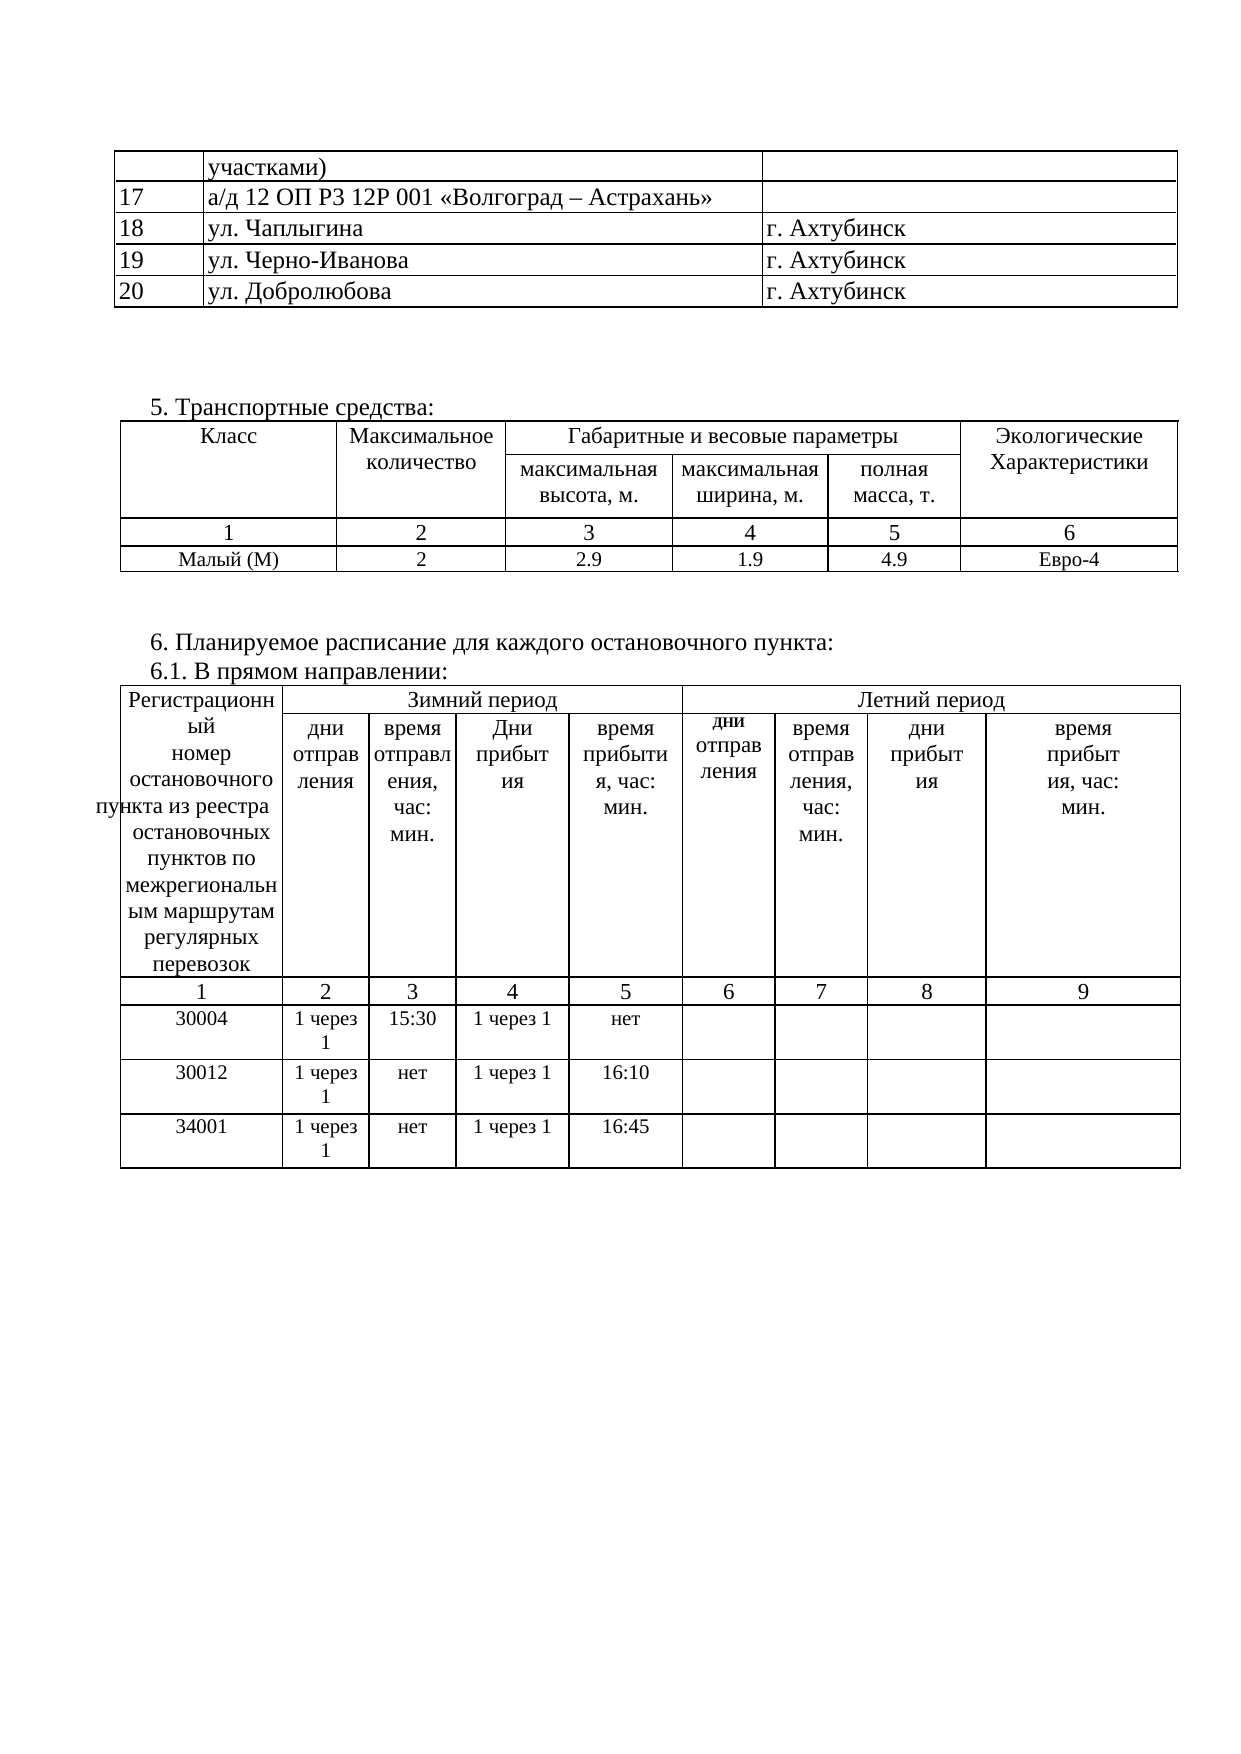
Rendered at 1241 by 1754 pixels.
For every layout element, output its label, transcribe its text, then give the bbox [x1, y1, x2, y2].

table_cell [763, 180, 1177, 212]
table_header Габаритные и весовые параметры [506, 422, 960, 454]
table_cell 34001 [121, 1115, 282, 1167]
table_header Летний период [683, 686, 1180, 713]
table_cell 17 [115, 181, 203, 212]
table_cell [987, 1115, 1180, 1167]
table_cell г. Ахтубинск [763, 275, 1177, 306]
table_cell 6 [961, 519, 1177, 545]
table_cell 1.9 [673, 547, 827, 571]
table_cell г. Ахтубинск [763, 212, 1177, 243]
table_cell Малый (М) [121, 547, 336, 571]
table_cell 1 через 1 [283, 1006, 368, 1058]
table_cell дни отправ ления [283, 714, 368, 976]
table_cell 2 [283, 978, 368, 1004]
text 6. Планируемое расписание для каждого остановочного пункта: [150, 627, 1090, 656]
table_cell [776, 1006, 867, 1058]
table_cell максимальная ширина, м. [673, 455, 827, 517]
table_cell время прибыт ия, час: мин. [987, 714, 1180, 976]
table_cell 30012 [121, 1060, 282, 1113]
table_cell 4 [673, 519, 827, 545]
table_cell 1 [121, 519, 336, 545]
table_cell [776, 1115, 867, 1167]
table_cell 3 [370, 978, 455, 1004]
table_cell 1 через 1 [457, 1060, 568, 1113]
table_cell 1 через 1 [457, 1115, 568, 1167]
table_cell [868, 1060, 985, 1113]
table_cell Дни прибыт ия [457, 714, 568, 976]
table_cell 7 [776, 978, 867, 1004]
table_cell 15:30 [370, 1006, 455, 1058]
table_cell ул. Добролюбова [204, 276, 762, 306]
table_header Класс [121, 422, 336, 517]
table_cell а/д 12 ОП Р3 12Р 001 «Волгоград – Астрахань» [204, 182, 762, 212]
table_cell 30004 [121, 1006, 282, 1058]
table_cell нет [570, 1006, 682, 1058]
table_cell время прибыти я, час: мин. [570, 714, 682, 976]
table_cell [868, 1006, 985, 1058]
table_cell 18 [115, 213, 203, 243]
table_cell 16 [115, 152, 203, 180]
table_cell [683, 1060, 774, 1113]
table_cell ул. Черно-Иванова [204, 245, 762, 275]
table_cell [987, 1006, 1180, 1058]
table_cell ул. Чаплыгина [204, 213, 762, 243]
table_cell нет [370, 1115, 455, 1167]
table_cell 20 [115, 276, 203, 306]
text 6.1. В прямом направлении: [150, 656, 1090, 685]
table_cell 9 [987, 978, 1180, 1004]
table_cell 8 [868, 978, 985, 1004]
table_cell время отправл ения, час: мин. [370, 714, 455, 976]
text 5. Транспортные средства: [150, 392, 1090, 420]
table_cell 1 через 1 [457, 1006, 568, 1058]
table_cell 3 [506, 519, 672, 545]
table_cell Евро-4 [961, 547, 1177, 571]
table_cell 6 [683, 978, 774, 1004]
table_cell 1 через 1 [283, 1115, 368, 1167]
table_header Зимний период [283, 686, 682, 713]
table_cell 5 [570, 978, 682, 1004]
table_cell 4 [457, 978, 568, 1004]
table_cell 16:45 [570, 1115, 682, 1167]
table_cell 5 [829, 519, 960, 545]
table_cell полная масса, т. [829, 455, 960, 517]
table_cell [683, 1115, 774, 1167]
table_cell максимальная высота, м. [506, 455, 672, 517]
table_cell дни прибыт ия [868, 714, 985, 976]
table_cell [868, 1115, 985, 1167]
table_cell 4.9 [829, 547, 960, 571]
table_cell 2 [337, 519, 505, 545]
table_cell 16:10 [570, 1060, 682, 1113]
table_cell ДНИ отправ ления [683, 714, 774, 976]
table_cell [204, 152, 762, 180]
table_cell 19 [115, 244, 203, 275]
table_cell 1 через 1 [283, 1060, 368, 1113]
table_cell нет [370, 1060, 455, 1113]
table_header Экологические Характеристики [961, 422, 1177, 517]
table_cell [987, 1060, 1180, 1113]
table_header Максимальное количество [337, 422, 505, 517]
table_cell 2 [337, 547, 505, 571]
table_cell 2.9 [506, 547, 672, 571]
table_cell время отправ ления, час: мин. [776, 714, 867, 976]
table_cell [776, 1060, 867, 1113]
table_cell г. Ахтубинск [763, 243, 1177, 275]
table_header Регистрационный номер остановочного пункта из реестра остановочных пунктов по межрегиональным маршрутам регулярных перевозок [121, 686, 282, 976]
table_cell 1 [121, 978, 282, 1004]
table_cell [763, 152, 1177, 180]
table_cell [683, 1006, 774, 1058]
